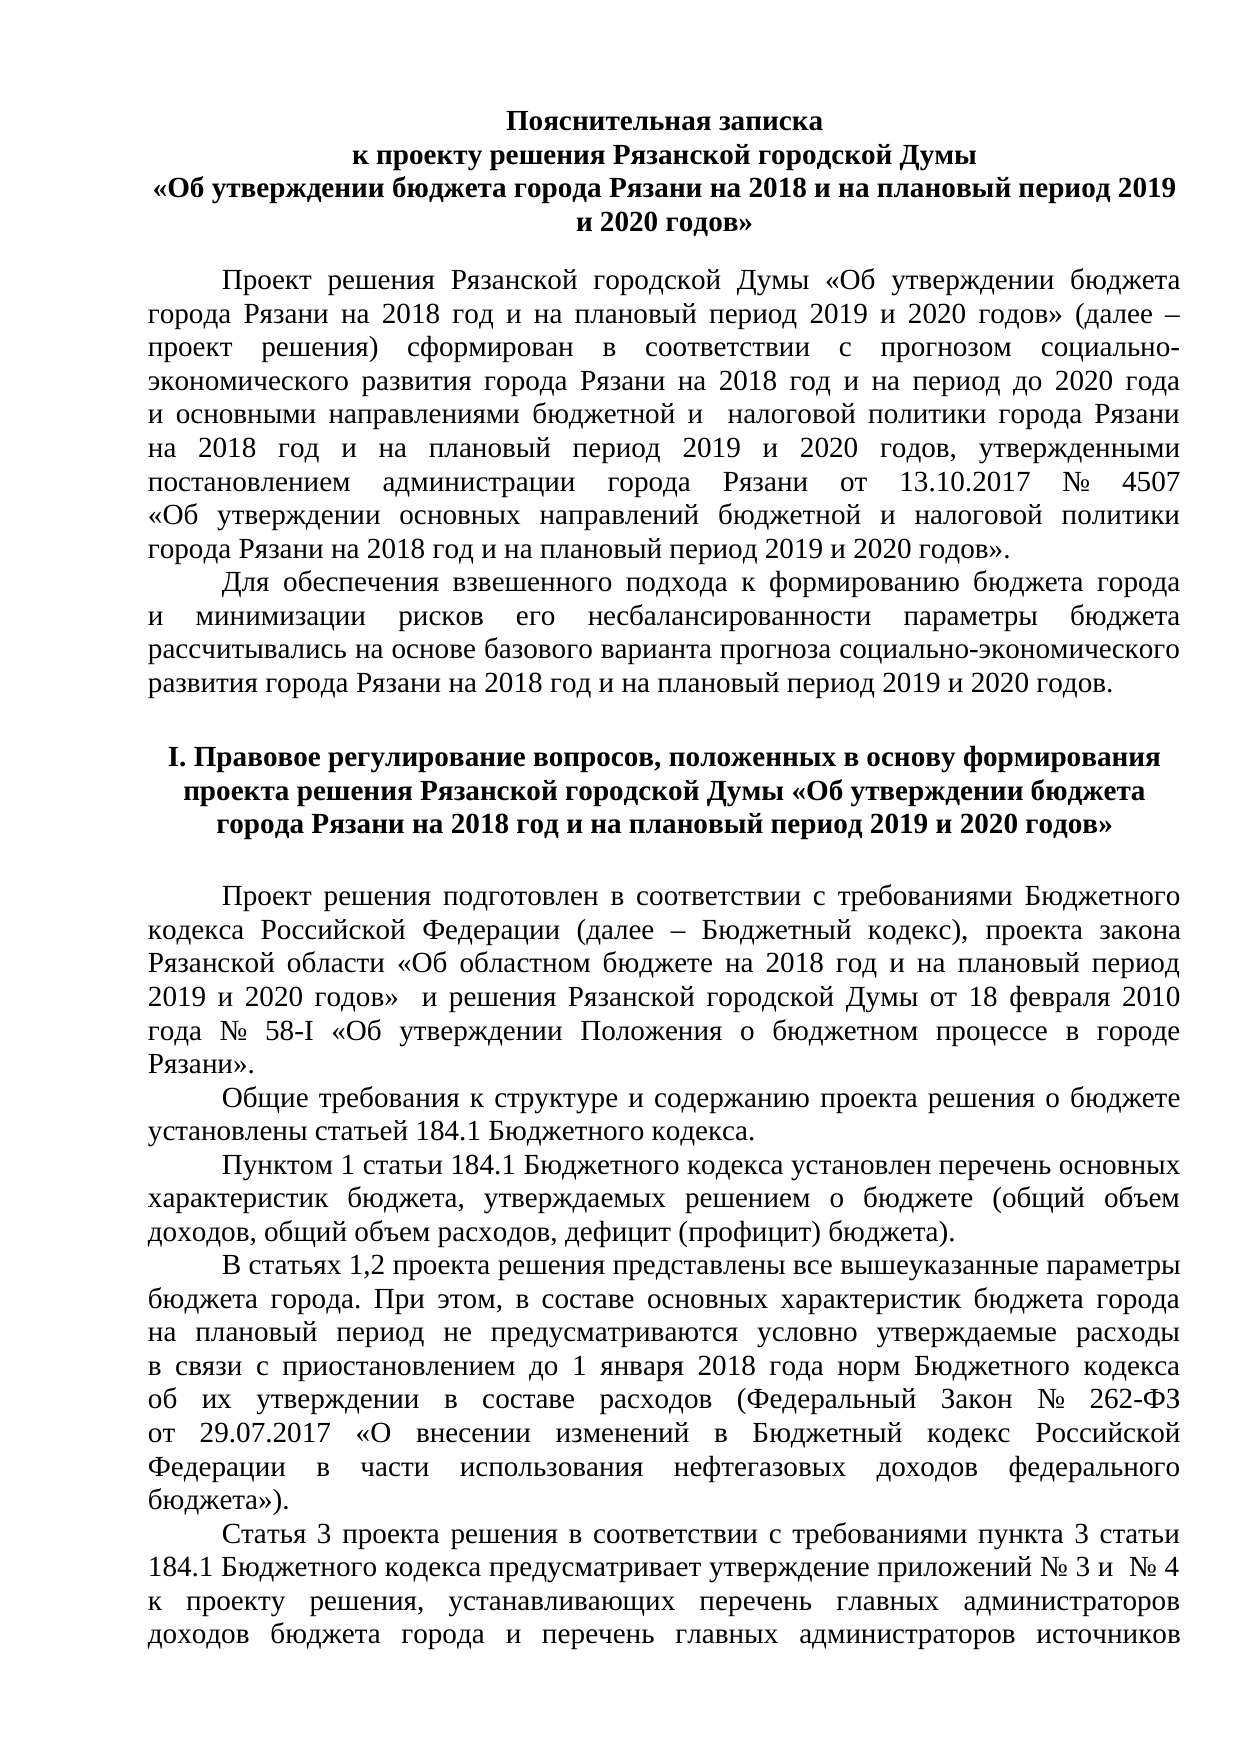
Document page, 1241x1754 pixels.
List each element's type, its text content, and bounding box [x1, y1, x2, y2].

text Пунктом 1 статьи 184.1 Бюджетного кодекса установлен перечень основных характеристик бюджета, утверждаемых решением о бюджете (общий объем доходов, общий объем расходов, дефицит (профицит) бюджета). [148, 1147, 1181, 1247]
text Проект решения подготовлен в соответствии с требованиями Бюджетного кодекса Российской Федерации (далее ‒ Бюджетный кодекс), проекта закона Рязанской области «Об областном бюджете на 2018 год и на плановый период 2019 и 2020 годов» и решения Рязанской городской Думы от 18 февраля 2010 года № 58-I «Об утверждении Положения о бюджетном процессе в городе Рязани». [148, 878, 1181, 1080]
text Пояснительная записка [148, 103, 1181, 137]
text к проекту решения Рязанской городской Думы [148, 137, 1181, 170]
text «Об утверждении бюджета города Рязани на 2018 и на плановый период 2019 и 2020 годов» [148, 170, 1181, 237]
text В статьях 1,2 проекта решения представлены все вышеуказанные параметры бюджета города. При этом, в составе основных характеристик бюджета города на плановый период не предусматриваются условно утверждаемые расходы в связи с приостановлением до 1 января 2018 года норм Бюджетного кодекса об их утверждении в составе расходов (Федеральный Закон № 262-ФЗ от 29.07.2017 «О внесении изменений в Бюджетный кодекс Российской Федерации в части использования нефтегазовых доходов федерального бюджета»). [148, 1247, 1181, 1516]
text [148, 1516, 1181, 1650]
text Для обеспечения взвешенного подхода к формированию бюджета города и минимизации рисков его несбалансированности параметры бюджета рассчитывались на основе базового варианта прогноза социально-экономического развития города Рязани на 2018 год и на плановый период 2019 и 2020 годов. [148, 564, 1181, 698]
text I. Правовое регулирование вопросов, положенных в основу формирования проекта решения Рязанской городской Думы «Об утверждении бюджета города Рязани на 2018 год и на плановый период 2019 и 2020 годов» [148, 739, 1181, 840]
text Общие требования к структуре и содержанию проекта решения о бюджете установлены статьей 184.1 Бюджетного кодекса. [148, 1080, 1181, 1147]
text Проект решения Рязанской городской Думы «Об утверждении бюджета города Рязани на 2018 год и на плановый период 2019 и 2020 годов» (далее ‒ проект решения) сформирован в соответствии с прогнозом социально-экономического развития города Рязани на 2018 год и на период до 2020 года и основными направлениями бюджетной и налоговой политики города Рязани на 2018 год и на плановый период 2019 и 2020 годов, утвержденными постановлением администрации города Рязани от 13.10.2017 № 4507 «Об утверждении основных направлений бюджетной и налоговой политики города Рязани на 2018 год и на плановый период 2019 и 2020 годов». [148, 262, 1181, 564]
